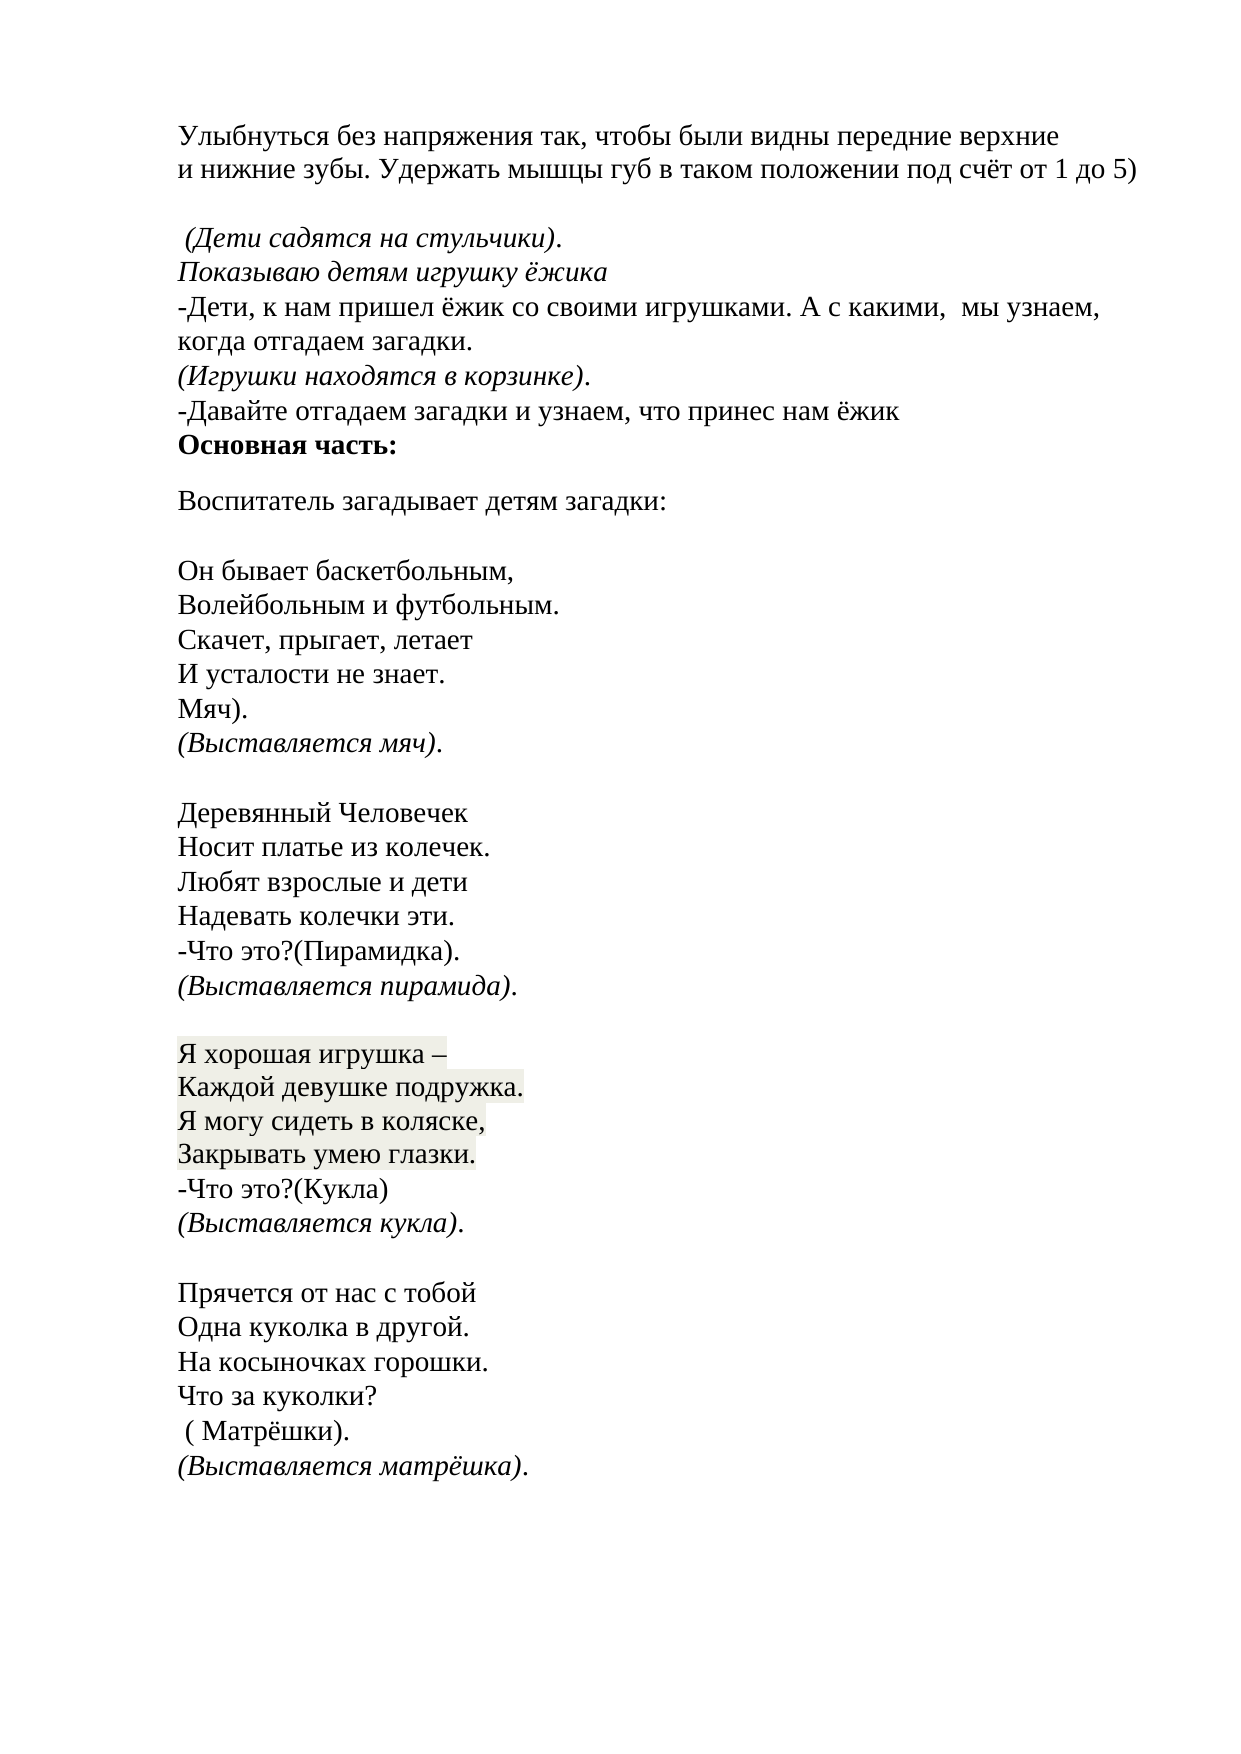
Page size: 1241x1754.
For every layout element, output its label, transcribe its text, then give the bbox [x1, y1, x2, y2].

text Прячется от нас с тобой Одна куколка в другой. На косыночках горошки. Что за куколки? [177, 1274, 1152, 1412]
text (Выставляется пирамида). [177, 967, 1152, 1001]
text Воспитатель загадывает детям загадки: [177, 482, 1152, 517]
text -Давайте отгадаем загадки и узнаем, что принес нам ёжик [177, 392, 1152, 426]
text Показываю детям игрушку ёжика [177, 253, 1152, 288]
text (Выставляется мяч). [177, 724, 1152, 759]
text (Выставляется матрёшка). [177, 1447, 1152, 1481]
text Деревянный Человечек Носит платье из колечек. Любят взрослые и дети Надевать колечки эти. [177, 794, 1152, 932]
text Мяч). [177, 690, 1152, 724]
text Основная часть: [177, 426, 1152, 461]
text (Дети садятся на стульчики). [177, 219, 1152, 253]
text и нижние зубы. Удержать мышцы губ в таком положении под счёт от 1 до 5) [177, 152, 1152, 185]
text (Выставляется кукла). [177, 1204, 1152, 1239]
text ( Матрёшки). [177, 1412, 1152, 1447]
text Улыбнуться без напряжения так, чтобы были видны передние верхние [177, 118, 1152, 152]
text -Что это?(Кукла) [177, 1170, 1152, 1204]
text -Что это?(Пирамидка). [177, 932, 1152, 967]
text Он бывает баскетбольным, Волейбольным и футбольным. Скачет, прыгает, летает И усталости не знает. [177, 552, 1152, 690]
text Я хорошая игрушка – Каждой девушке подружка. Я могу сидеть в коляске, Закрывать умею глазки. [447, 1036, 1152, 1170]
text (Игрушки находятся в корзинке). [177, 357, 1152, 392]
text -Дети, к нам пришел ёжик со своими игрушками. А с какими, мы узнаем, когда отгадаем загадки. [177, 288, 1152, 357]
